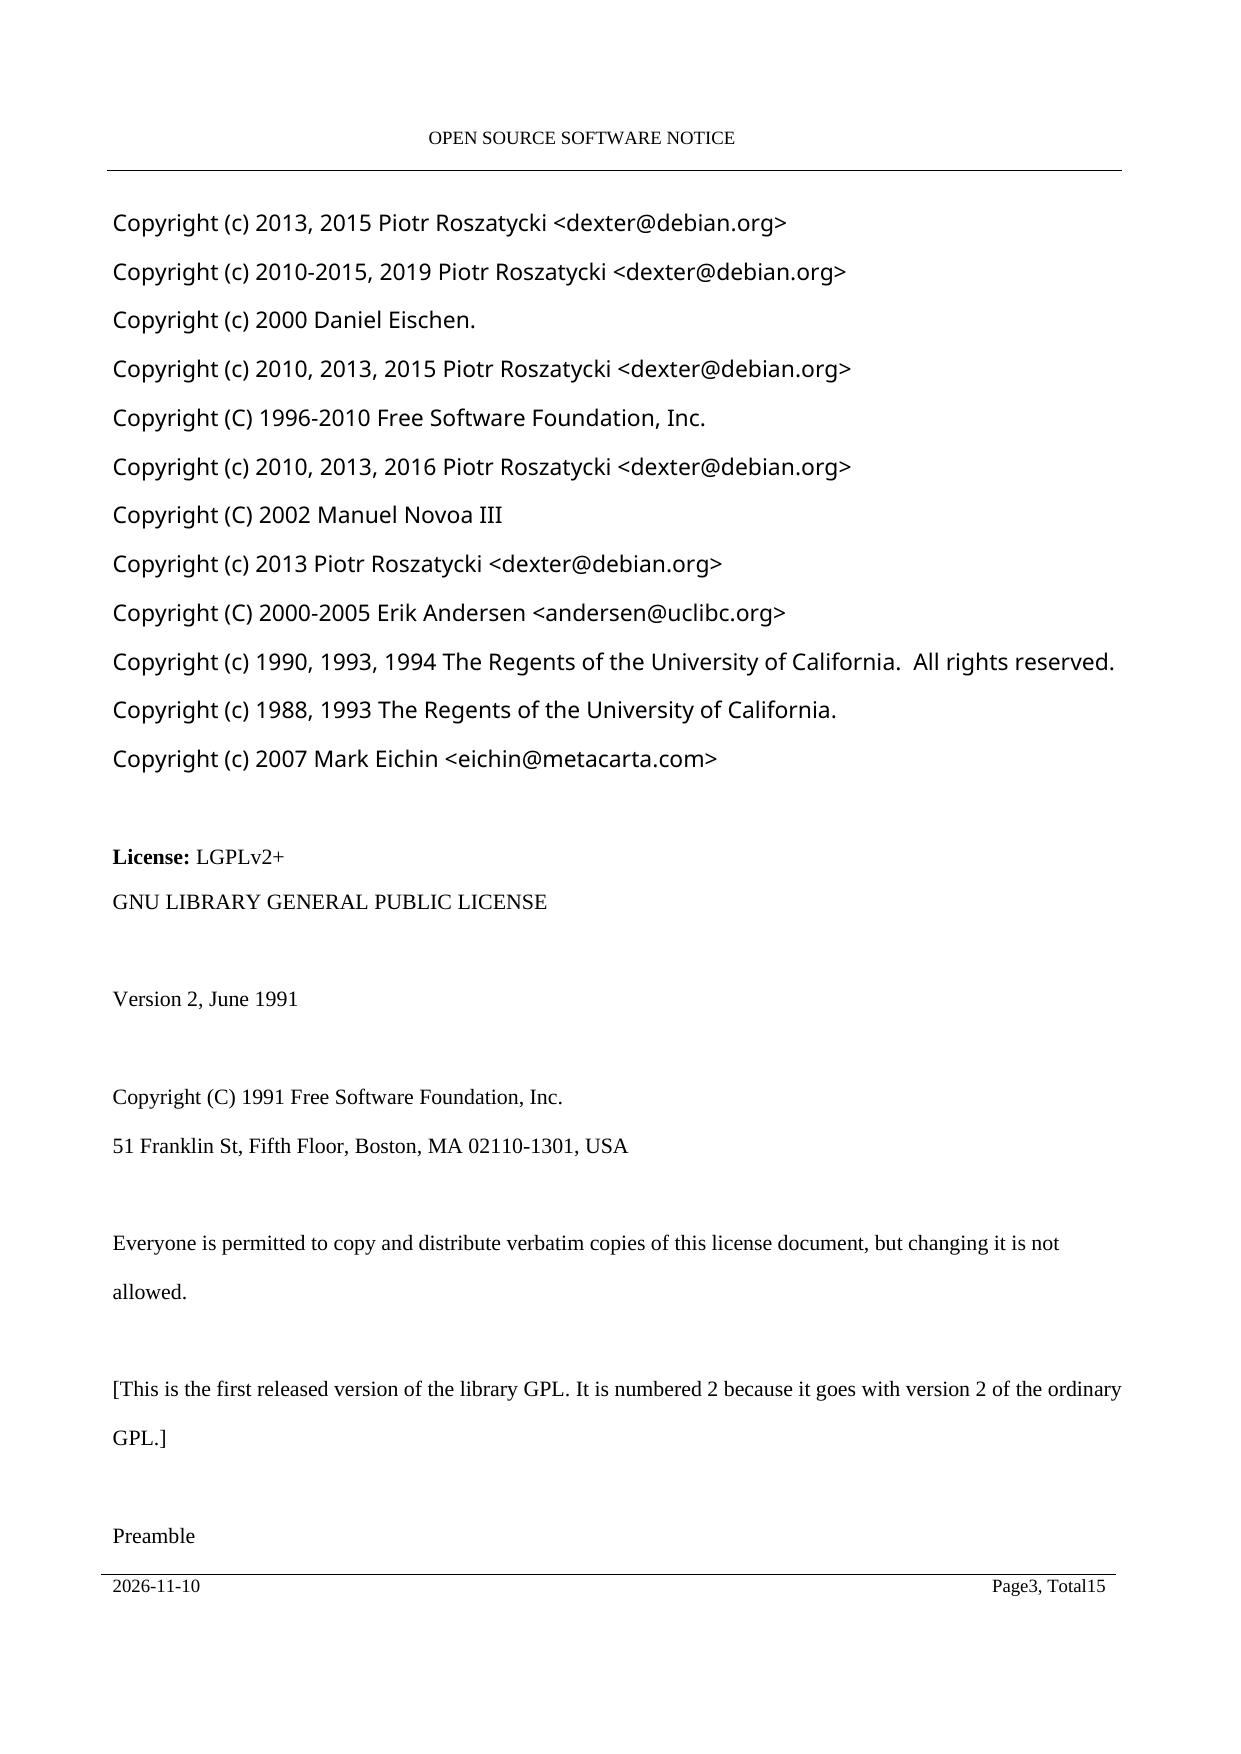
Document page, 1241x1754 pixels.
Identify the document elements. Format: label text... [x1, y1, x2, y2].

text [112, 885, 1128, 1551]
text License: LGPLv2+ [112, 840, 1128, 873]
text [112, 206, 1128, 824]
